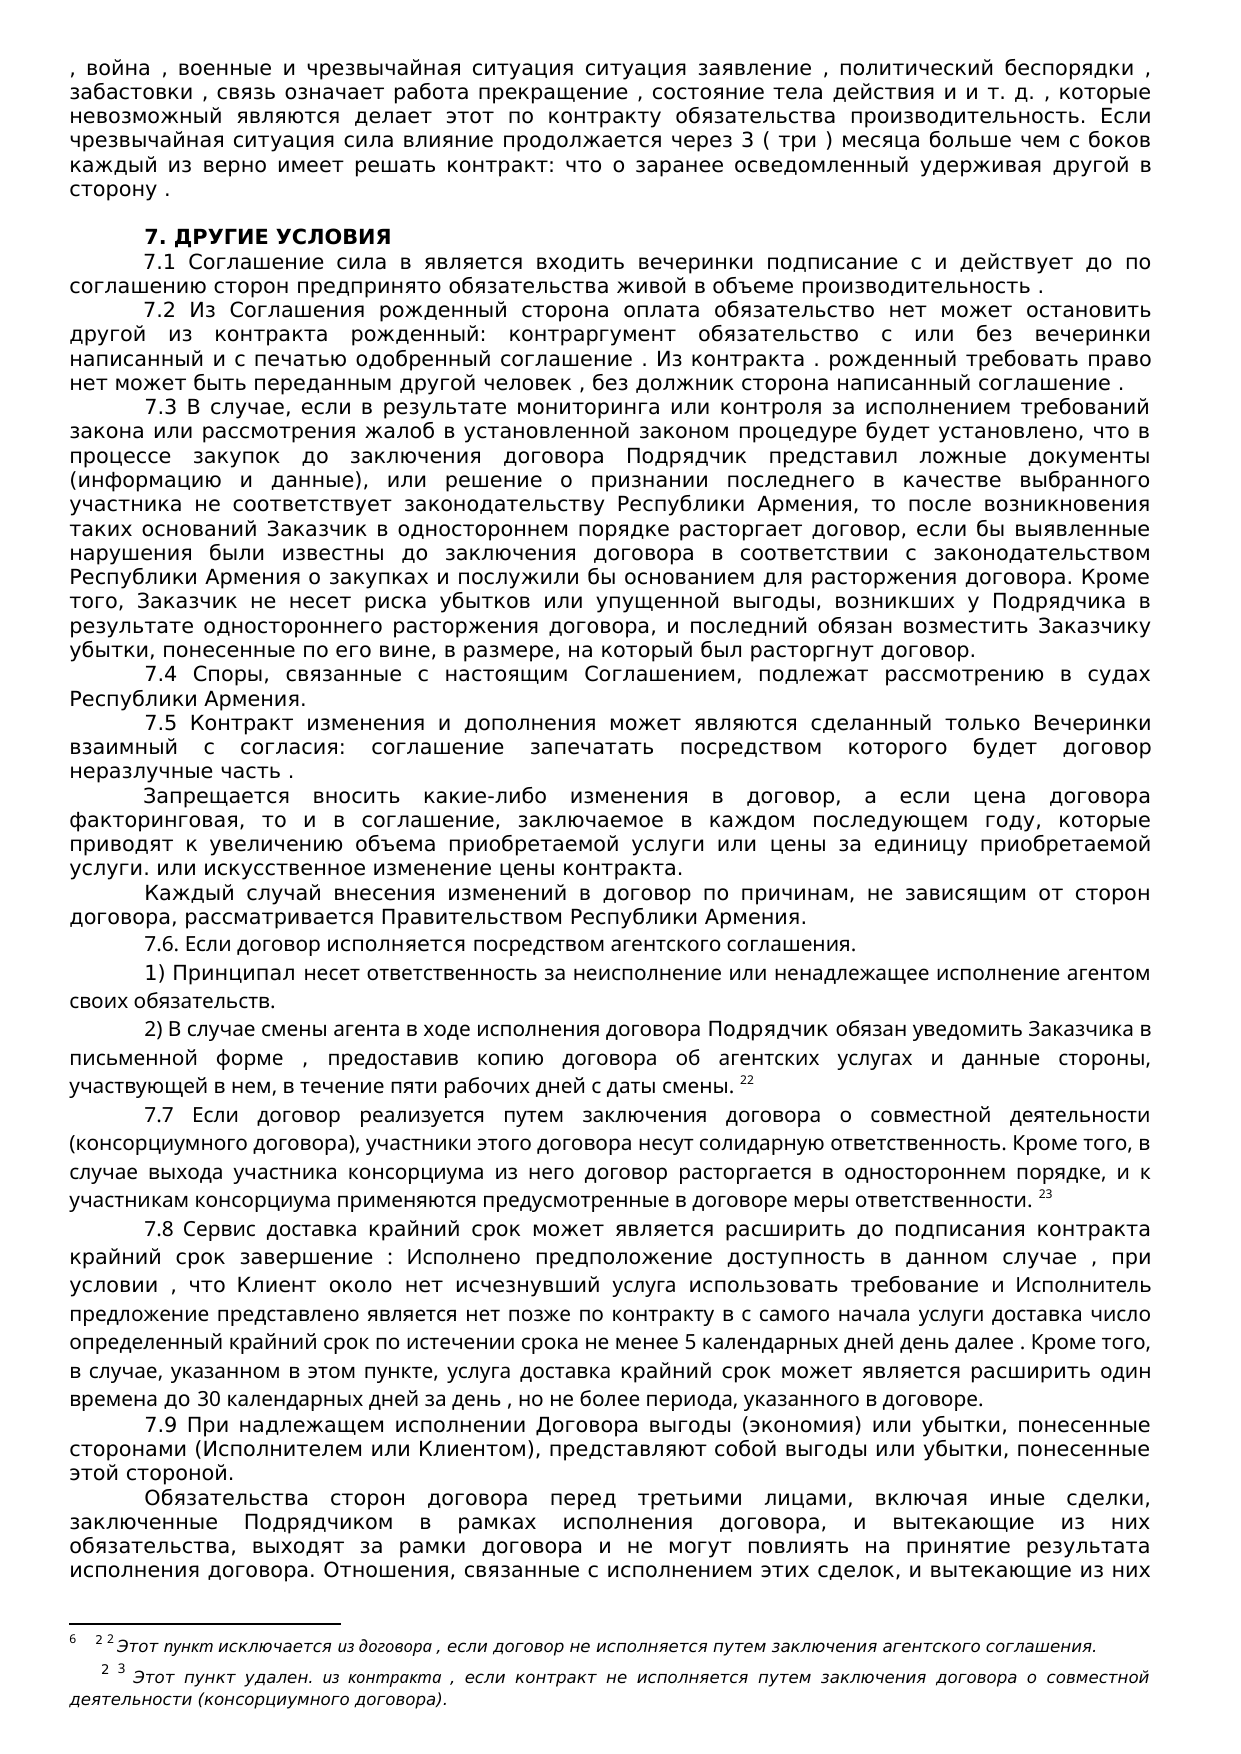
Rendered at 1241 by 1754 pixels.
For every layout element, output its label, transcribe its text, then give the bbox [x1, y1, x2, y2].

text Запрещается вносить какие-либо изменения в договор, а если цена договора факторинговая, то и в соглашение, заключаемое в каждом последующем году, которые приводят к увеличению объема приобретаемой услуги или цены за единицу приобретаемой услуги. или искусственное изменение цены контракта. [69, 784, 1152, 881]
text Каждый случай внесения изменений в договор по причинам, не зависящим от сторон договора, рассматривается Правительством Республики Армения. [69, 881, 1152, 929]
text 7.5 Контракт изменения и дополнения может являются сделанный только Вечеринки взаимный с согласия: соглашение запечатать посредством которого будет договор неразлучные часть . [69, 711, 1152, 784]
text 7.3 В случае, если в результате мониторинга или контроля за исполнением требований закона или рассмотрения жалоб в установленной законом процедуре будет установлено, что в процессе закупок до заключения договора Подрядчик представил ложные документы (информацию и данные), или решение о признании последнего в качестве выбранного участника не соответствует законодательству Республики Армения, то после возникновения таких оснований Заказчик в одностороннем порядке расторгает договор, если бы выявленные нарушения были известны до заключения договора в соответствии с законодательством Республики Армения о закупках и послужили бы основанием для расторжения договора. Кроме того, Заказчик не несет риска убытков или упущенной выгоды, возникших у Подрядчика в результате одностороннего расторжения договора, и последний обязан возместить Заказчику убытки, понесенные по его вине, в размере, на который был расторгнут договор. [69, 395, 1152, 662]
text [69, 1486, 1152, 1583]
text 7.8 Сервис доставка крайний срок может является расширить до подписания контракта крайний срок завершение : Исполнено​ предположение доступность в данном случае , при условии , что Клиент около нет исчезнувший услуга использовать требование и​ Исполнитель предложение представлено является нет позже​ по контракту в с самого начала услуги доставка число определенный крайний срок по истечении срока не менее 5 календарных дней день далее . Кроме того, в случае, указанном в этом пункте, услуга доставка крайний срок может является расширить один времена до 30 календарных дней за день , но не более периода, указанного в договоре. [69, 1214, 1152, 1413]
text 7.2 Из Соглашения рожденный сторона оплата обязательство нет может остановить другой из контракта рожденный: контраргумент обязательство с или без вечеринки написанный и с печатью одобренный соглашение . Из контракта . рожденный требовать право нет может быть переданным другой человек , без должник сторона написанный соглашение . [69, 298, 1152, 395]
text 7.9 При надлежащем исполнении Договора выгоды (экономия) или убытки, понесенные сторонами (Исполнителем или Клиентом), представляют собой выгоды или убытки, понесенные этой стороной. [69, 1413, 1152, 1486]
text 7.6. Если договор исполняется посредством агентского соглашения. [69, 929, 1152, 958]
text 2) В случае смены агента в ходе исполнения договора Подрядчик обязан уведомить Заказчика в письменной форме , предоставив копию договора об агентских услугах и данные стороны, участвующей в нем, в течение пяти рабочих дней с даты смены. 22 [69, 1014, 1152, 1100]
text 1) Принципал несет ответственность за неисполнение или ненадлежащее исполнение агентом своих обязательств. [69, 958, 1152, 1014]
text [69, 56, 1152, 201]
text 7.1 Соглашение сила в является входить вечеринки подписание с и действует до по соглашению сторон предпринято обязательства живой в объеме производительность . [69, 250, 1152, 298]
text 7.4 Споры, связанные с настоящим Соглашением, подлежат рассмотрению в судах Республики Армения. [69, 662, 1152, 711]
text 7.7 Если договор реализуется путем заключения договора о совместной деятельности (консорциумного договора), участники этого договора несут солидарную ответственность. Кроме того, в случае выхода участника консорциума из него договор расторгается в одностороннем порядке, и к участникам консорциума применяются предусмотренные в договоре меры ответственности. 23 [69, 1100, 1152, 1214]
text 7. ДРУГИЕ УСЛОВИЯ [69, 225, 1152, 250]
